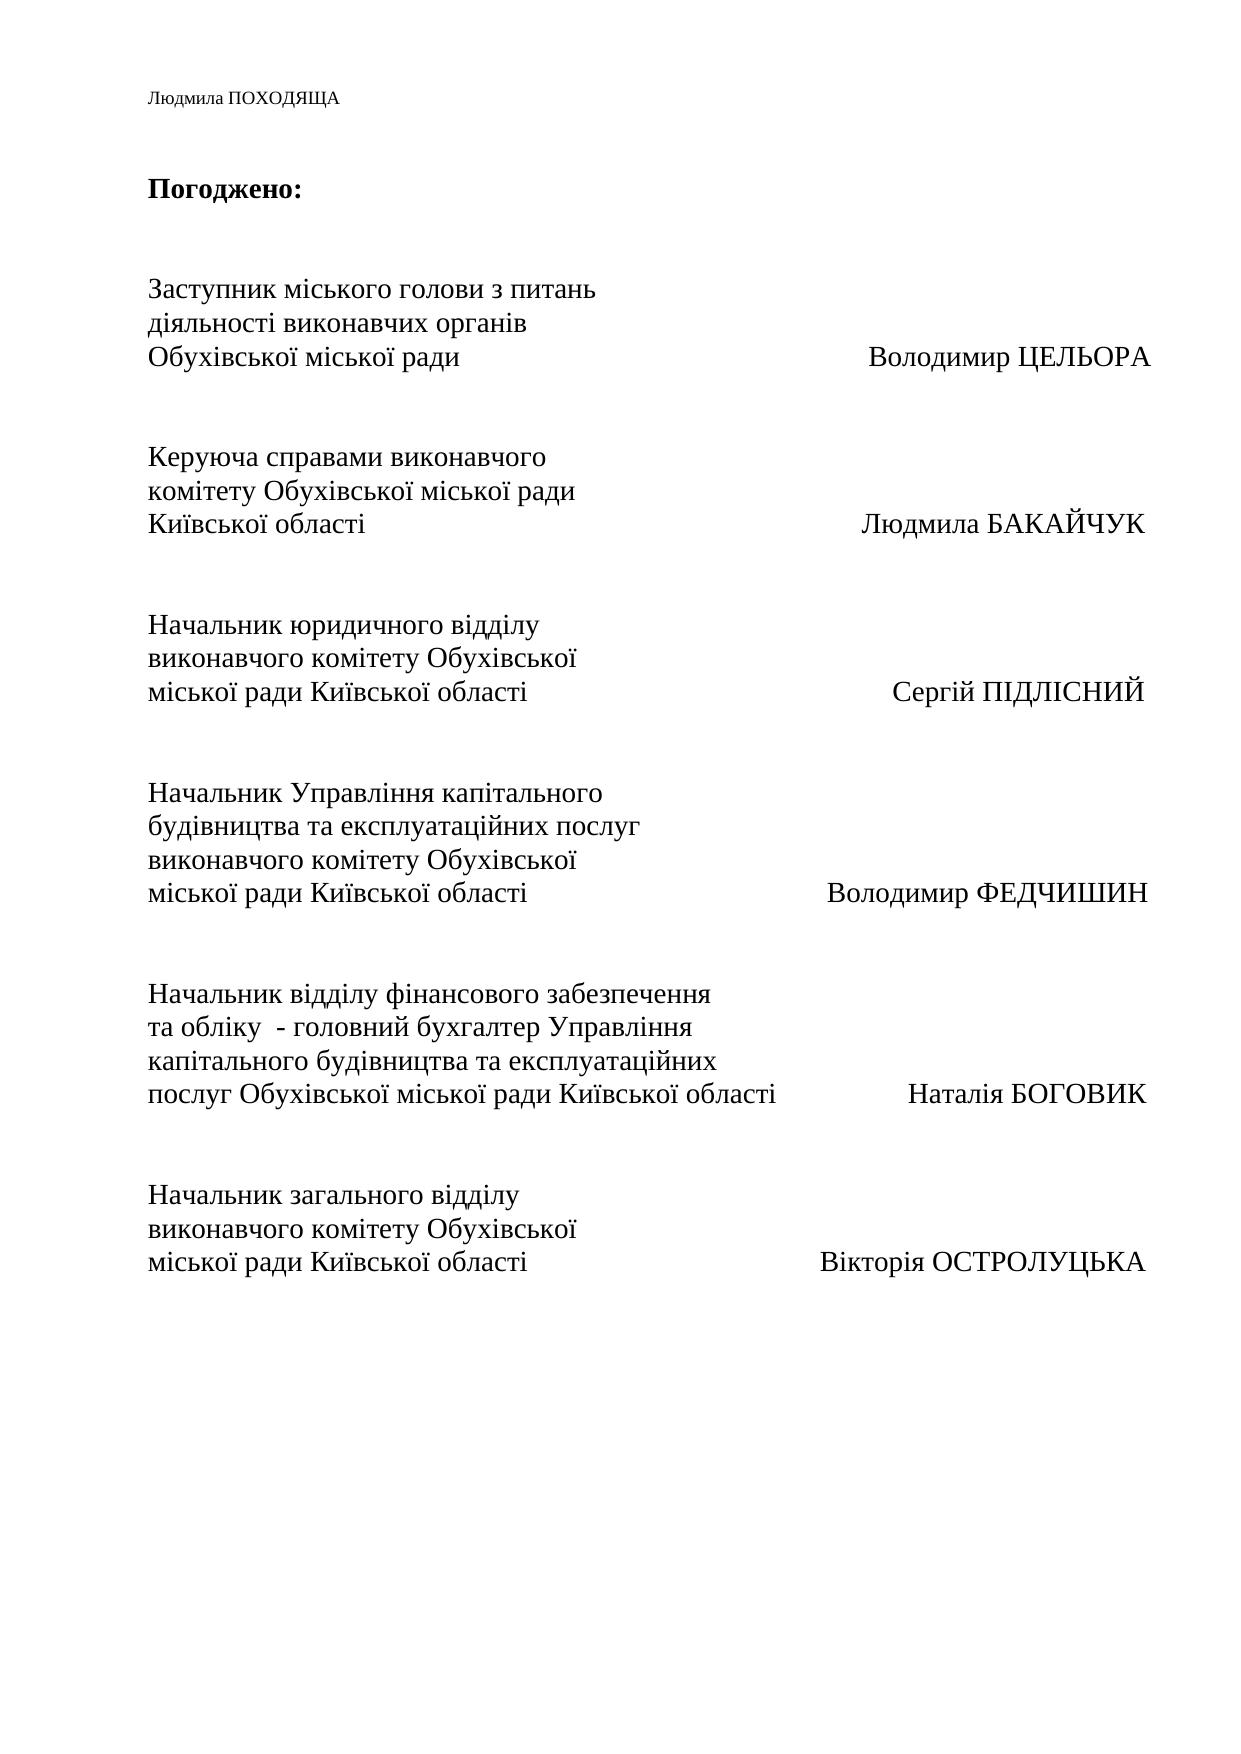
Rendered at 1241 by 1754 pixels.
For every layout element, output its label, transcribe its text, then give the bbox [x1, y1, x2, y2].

text Київської області Людмила БАКАЙЧУК [148, 506, 1152, 540]
text Обухівської міської ради Володимир ЦЕЛЬОРА [148, 339, 1152, 372]
text Начальник загального відділу [118, 1177, 1152, 1211]
text виконавчого комітету Обухівської [148, 1211, 1152, 1244]
text Начальник Управління капітального [148, 775, 1152, 808]
text виконавчого комітету Обухівської [148, 842, 1152, 875]
text Керуюча справами виконавчого [148, 439, 1152, 473]
text Начальник відділу фінансового забезпечення [148, 976, 1152, 1009]
text Людмила ПОХОДЯЩА [148, 87, 1152, 109]
text Заступник міського голови з питань [148, 272, 1152, 305]
text комітету Обухівської міської ради [148, 473, 1152, 506]
text будівництва та експлуатаційних послуг [148, 808, 1152, 842]
text діяльності виконавчих органів [148, 305, 1152, 339]
text міської ради Київської області Вікторія ОСТРОЛУЦЬКА [118, 1244, 1152, 1278]
text та обліку - головний бухгалтер Управління [148, 1009, 1152, 1043]
text Погоджено: [148, 171, 1152, 204]
text міської ради Київської області Володимир ФЕДЧИШИН [148, 875, 1152, 909]
text капітального будівництва та експлуатаційних [148, 1043, 1152, 1077]
text виконавчого комітету Обухівської [148, 641, 1152, 674]
text Начальник юридичного відділу [148, 607, 1152, 641]
text послуг Обухівської міської ради Київської області Наталія БОГОВИК [148, 1077, 1152, 1110]
text міської ради Київської області Сергій ПІДЛІСНИЙ [148, 674, 1152, 708]
